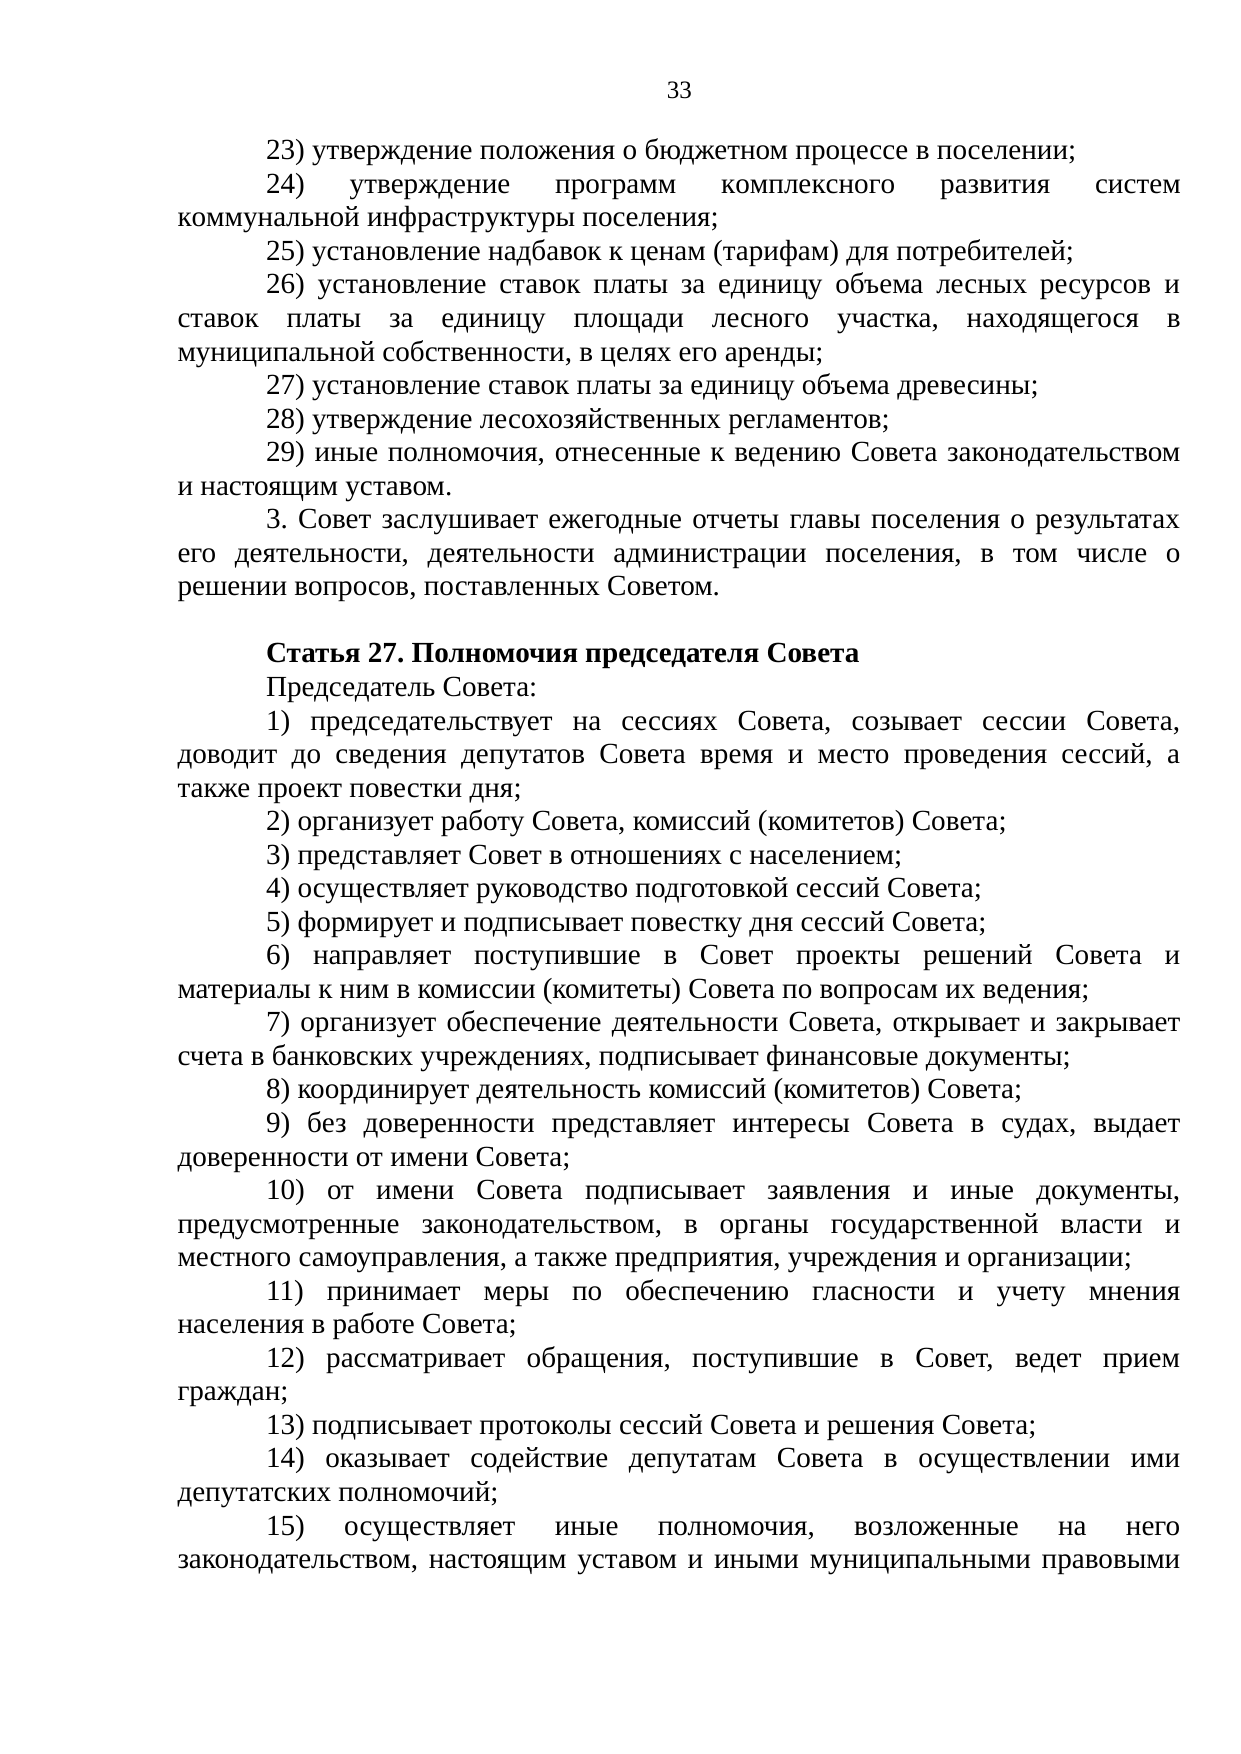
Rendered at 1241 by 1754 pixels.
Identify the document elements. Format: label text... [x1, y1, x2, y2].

text 7) организует обеспечение деятельности Совета, открывает и закрывает счета в банковских учреждениях, подписывает финансовые документы; [177, 1004, 1181, 1072]
text 4) осуществляет руководство подготовкой сессий Совета; [177, 870, 1181, 904]
text 25) установление надбавок к ценам (тарифам) для потребителей; [177, 233, 1181, 267]
text 9) без доверенности представляет интересы Совета в судах, выдает доверенности от имени Совета; [177, 1105, 1181, 1172]
text 3) представляет Совет в отношениях с населением; [177, 837, 1181, 870]
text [177, 1508, 1181, 1575]
text 28) утверждение лесохозяйственных регламентов; [177, 401, 1181, 434]
text 1) председательствует на сессиях Совета, созывает сессии Совета, доводит до сведения депутатов Совета время и место проведения сессий, а также проект повестки дня; [177, 703, 1181, 803]
text 29) иные полномочия, отнесенные к ведению Совета законодательством и настоящим уставом. [177, 434, 1181, 501]
text 26) установление ставок платы за единицу объема лесных ресурсов и ставок платы за единицу площади лесного участка, находящегося в муниципальной собственности, в целях его аренды; [177, 267, 1181, 367]
text 8) координирует деятельность комиссий (комитетов) Совета; [177, 1072, 1181, 1105]
text 10) от имени Совета подписывает заявления и иные документы, предусмотренные законодательством, в органы государственной власти и местного самоуправления, а также предприятия, учреждения и организации; [177, 1172, 1181, 1273]
text 11) принимает меры по обеспечению гласности и учету мнения населения в работе Совета; [177, 1273, 1181, 1340]
text 5) формирует и подписывает повестку дня сессий Совета; [177, 904, 1181, 937]
text 14) оказывает содействие депутатам Совета в осуществлении ими депутатских полномочий; [177, 1441, 1181, 1508]
text 24) утверждение программ комплексного развития систем коммунальной инфраструктуры поселения; [177, 166, 1181, 233]
text 27) установление ставок платы за единицу объема древесины; [177, 367, 1181, 401]
text 3. Совет заслушивает ежегодные отчеты главы поселения о результатах его деятельности, деятельности администрации поселения, в том числе о решении вопросов, поставленных Советом. [177, 501, 1181, 602]
text 12) рассматривает обращения, поступившие в Совет, ведет прием граждан; [177, 1340, 1181, 1407]
text 2) организует работу Совета, комиссий (комитетов) Совета; [177, 803, 1181, 837]
text 23) утверждение положения о бюджетном процессе в поселении; [177, 132, 1181, 166]
text 13) подписывает протоколы сессий Совета и решения Совета; [177, 1407, 1181, 1441]
text Статья 27. Полномочия председателя Совета [177, 636, 1181, 669]
text 6) направляет поступившие в Совет проекты решений Совета и материалы к ним в комиссии (комитеты) Совета по вопросам их ведения; [177, 937, 1181, 1004]
text Председатель Совета: [177, 669, 1181, 703]
